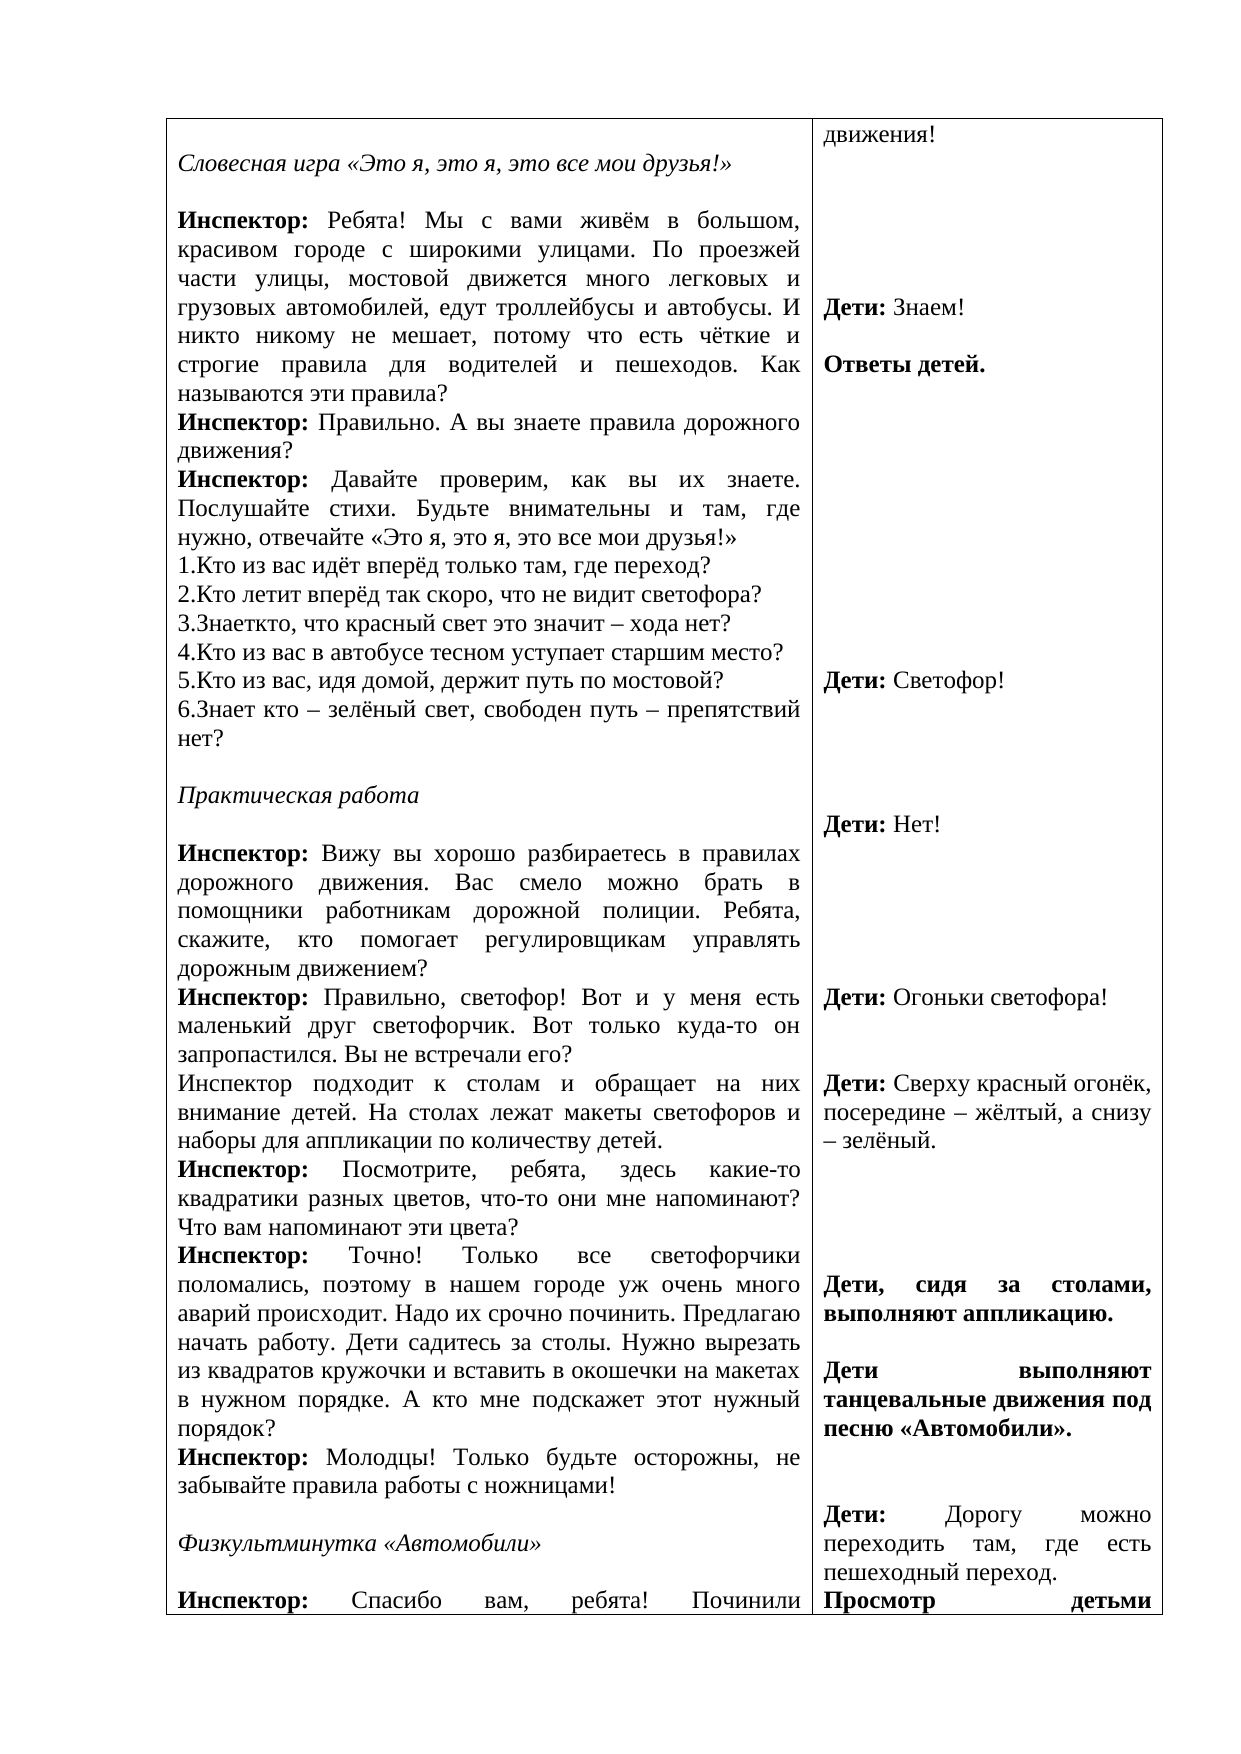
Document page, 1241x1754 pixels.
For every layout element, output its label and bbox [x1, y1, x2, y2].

table_cell [813, 119, 1162, 1614]
table_cell [167, 119, 812, 1614]
